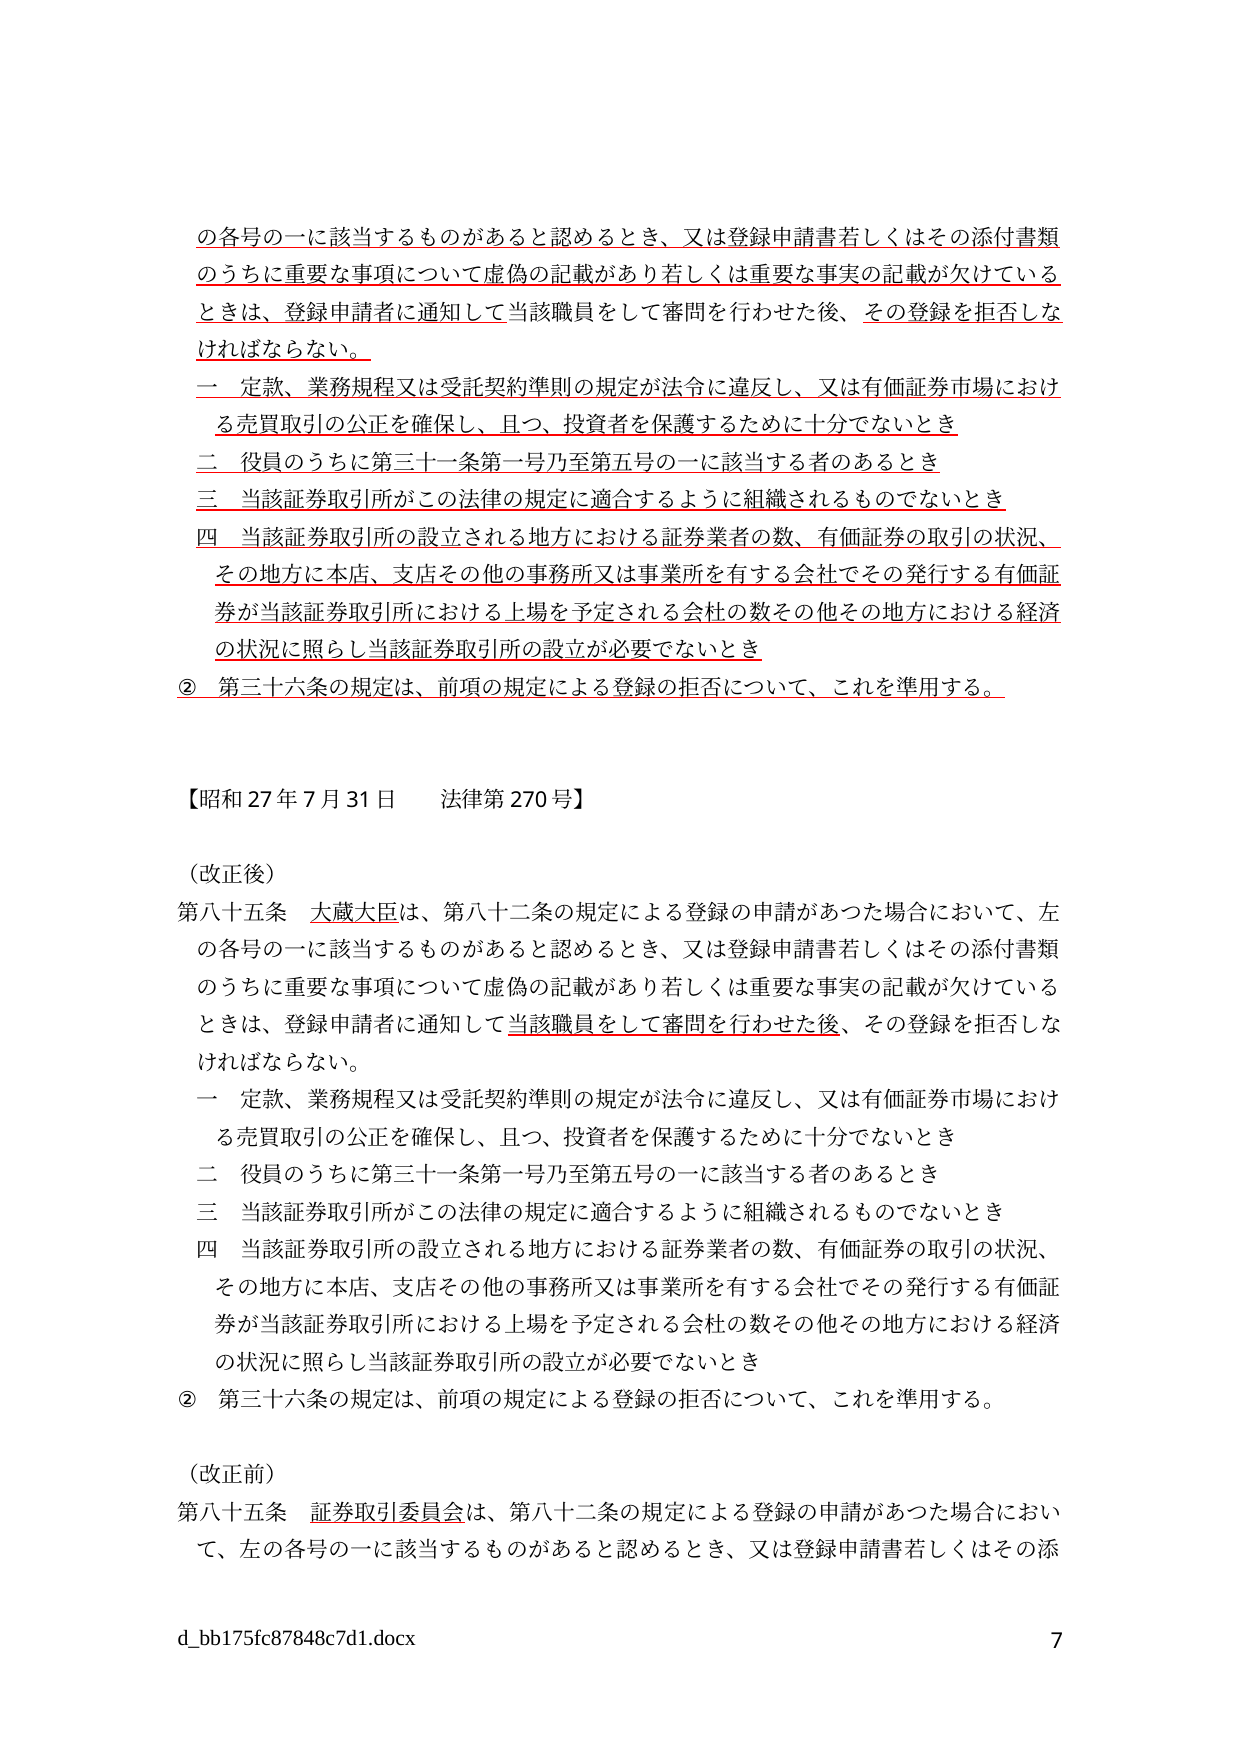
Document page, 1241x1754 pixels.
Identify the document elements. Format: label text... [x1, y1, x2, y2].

text （改正前） [177, 1454, 1063, 1492]
text 一 定款、業務規程又は受託契約準則の規定が法令に違反し、又は有価証券市場における売買取引の公正を確保し、且つ、投資者を保護するために十分でないとき [196, 1079, 1063, 1154]
text 二 役員のうちに第三十一条第一号乃至第五号の一に該当する者のあるとき [196, 1154, 1063, 1192]
text 四 当該証券取引所の設立される地方における証券業者の数、有価証券の取引の状況、その地方に本店、支店その他の事務所又は事業所を有する会社でその発行する有価証券が当該証券取引所における上場を予定される会杜の数その他その地方における経済の状況に照らし当該証券取引所の設立が必要でないとき [196, 1229, 1063, 1379]
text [177, 1492, 1063, 1567]
text （改正後） [177, 854, 1063, 892]
text ② 第三十六条の規定は、前項の規定による登録の拒否について、これを準用する。 [177, 1379, 1063, 1417]
text 三 当該証券取引所がこの法律の規定に適合するように組織されるものでないとき [196, 1192, 1063, 1229]
text ② 第三十六条の規定は、前項の規定による登録の拒否について、これを準用する。 [177, 667, 1063, 704]
text 四 当該証券取引所の設立される地方における証券業者の数、有価証券の取引の状況、その地方に本店、支店その他の事務所又は事業所を有する会社でその発行する有価証券が当該証券取引所における上場を予定される会杜の数その他その地方における経済の状況に照らし当該証券取引所の設立が必要でないとき [196, 517, 1063, 667]
text 一 定款、業務規程又は受託契約準則の規定が法令に違反し、又は有価証券市場における売買取引の公正を確保し、且つ、投資者を保護するために十分でないとき [196, 367, 1063, 442]
text 二 役員のうちに第三十一条第一号乃至第五号の一に該当する者のあるとき [196, 442, 1063, 479]
text 【昭和27年7月31日 法律第270号】 [177, 779, 1063, 817]
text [177, 217, 1063, 367]
text 三 当該証券取引所がこの法律の規定に適合するように組織されるものでないとき [196, 479, 1063, 517]
